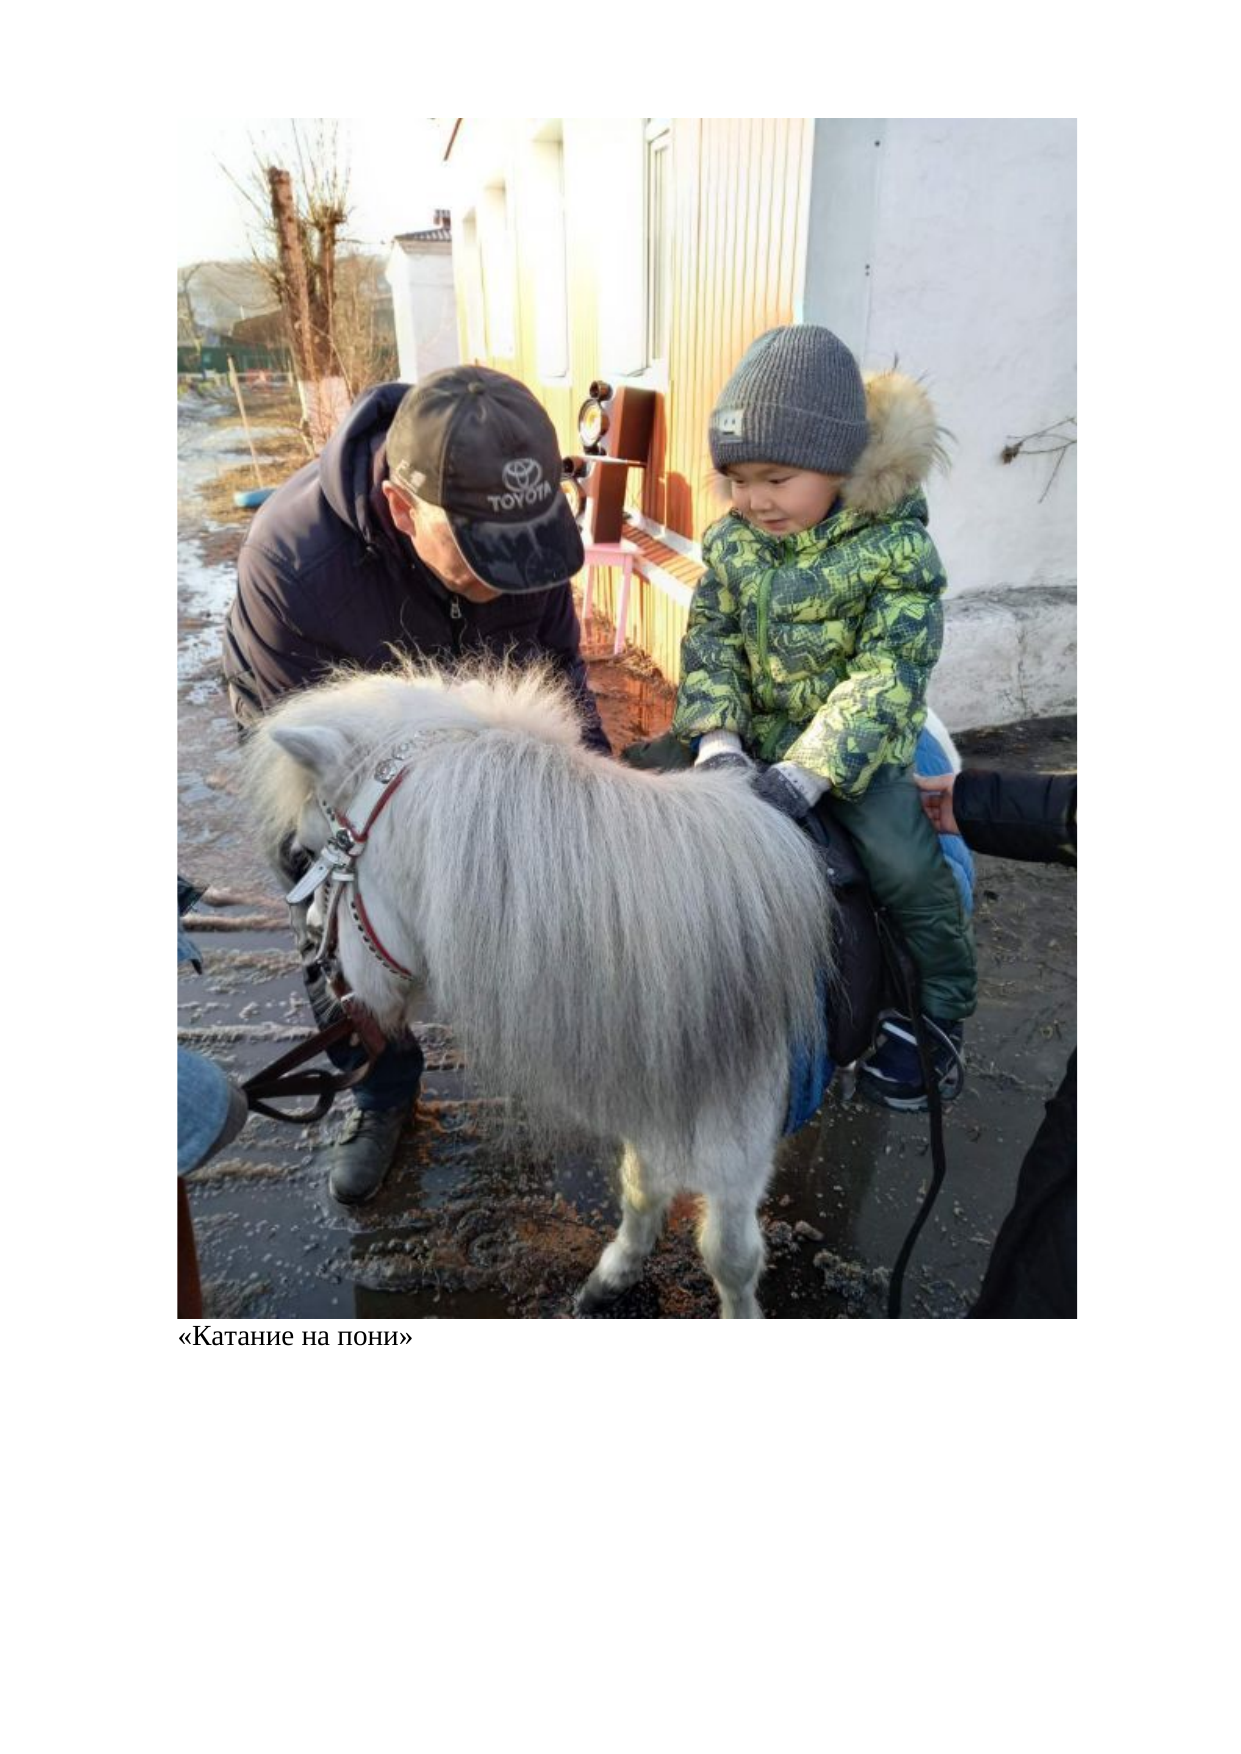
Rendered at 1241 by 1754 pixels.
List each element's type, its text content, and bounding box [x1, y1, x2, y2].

text «Катание на пони» [177, 1318, 1152, 1352]
picture [177, 118, 1078, 1319]
